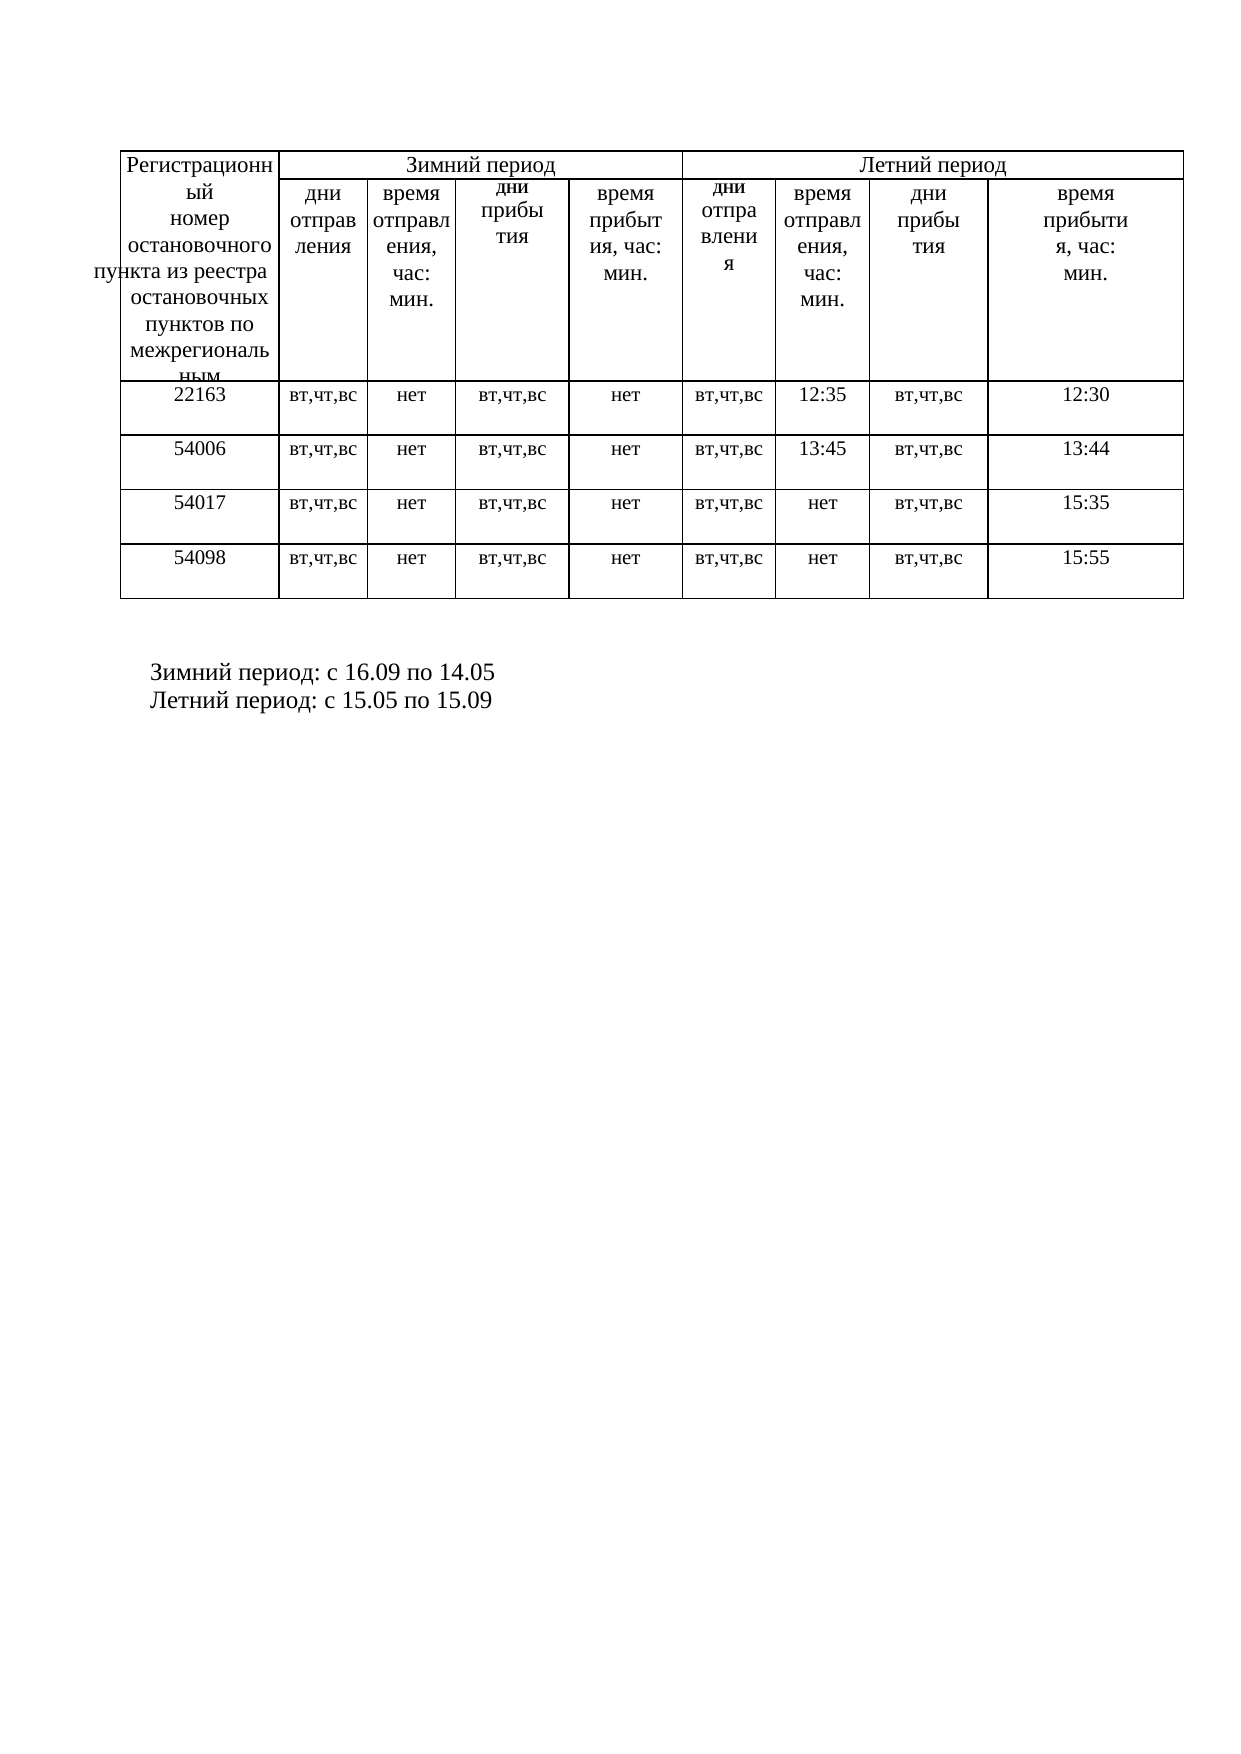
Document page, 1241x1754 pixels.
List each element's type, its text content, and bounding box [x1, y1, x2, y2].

table_cell вт,чт,вс [456, 382, 568, 434]
table_cell вт,чт,вс [456, 545, 568, 597]
table_cell вт,чт,вс [683, 382, 775, 434]
table_cell вт,чт,вс [683, 490, 775, 543]
table_cell нет [368, 436, 455, 489]
table_cell 15:55 [989, 545, 1183, 597]
table_cell нет [776, 545, 869, 597]
table_cell 22163 [121, 382, 278, 434]
table_cell 54017 [121, 490, 278, 543]
table_cell нет [776, 490, 869, 543]
table_cell вт,чт,вс [870, 490, 987, 543]
table_cell вт,чт,вс [683, 436, 775, 489]
table_cell ДНИ отпра влени я [683, 180, 775, 380]
table_cell вт,чт,вс [280, 382, 367, 434]
table_cell вт,чт,вс [280, 490, 367, 543]
table_header Зимний период [280, 152, 682, 178]
table_cell время отправл ения, час: мин. [368, 180, 455, 380]
table_cell нет [570, 545, 682, 597]
text Летний период: с 15.05 по 15.09 [150, 685, 1090, 714]
table_cell нет [570, 436, 682, 489]
table_cell время отправл ения, час: мин. [776, 180, 869, 380]
table_cell вт,чт,вс [870, 382, 987, 434]
table_cell нет [570, 382, 682, 434]
table_cell вт,чт,вс [870, 545, 987, 597]
table_cell дни прибы тия [870, 180, 987, 380]
table_cell вт,чт,вс [280, 545, 367, 597]
table_cell дни отправ ления [280, 180, 367, 380]
table_cell нет [368, 545, 455, 597]
table_cell 12:35 [776, 382, 869, 434]
table_cell 12:30 [989, 382, 1183, 434]
table_cell 54006 [121, 436, 278, 489]
table_cell вт,чт,вс [870, 436, 987, 489]
table_cell вт,чт,вс [683, 545, 775, 597]
table_cell нет [570, 490, 682, 543]
table_cell вт,чт,вс [456, 436, 568, 489]
table_cell 54098 [121, 545, 278, 597]
table_cell 13:44 [989, 436, 1183, 489]
table_cell нет [368, 382, 455, 434]
table_cell 15:35 [989, 490, 1183, 543]
table_header Летний период [683, 152, 1183, 178]
text Зимний период: с 16.09 по 14.05 [150, 657, 1090, 685]
table_cell ДНИ прибы тия [456, 180, 568, 380]
table_cell вт,чт,вс [456, 490, 568, 543]
table_cell 13:45 [776, 436, 869, 489]
table_cell время прибыти я, час: мин. [989, 180, 1183, 380]
table_cell вт,чт,вс [280, 436, 367, 489]
table_cell время прибыт ия, час: мин. [570, 180, 682, 380]
table_cell нет [368, 490, 455, 543]
table_header Регистрационный номер остановочного пункта из реестра остановочных пунктов по межрегиональным маршрутам регулярных перевозок [121, 152, 278, 380]
